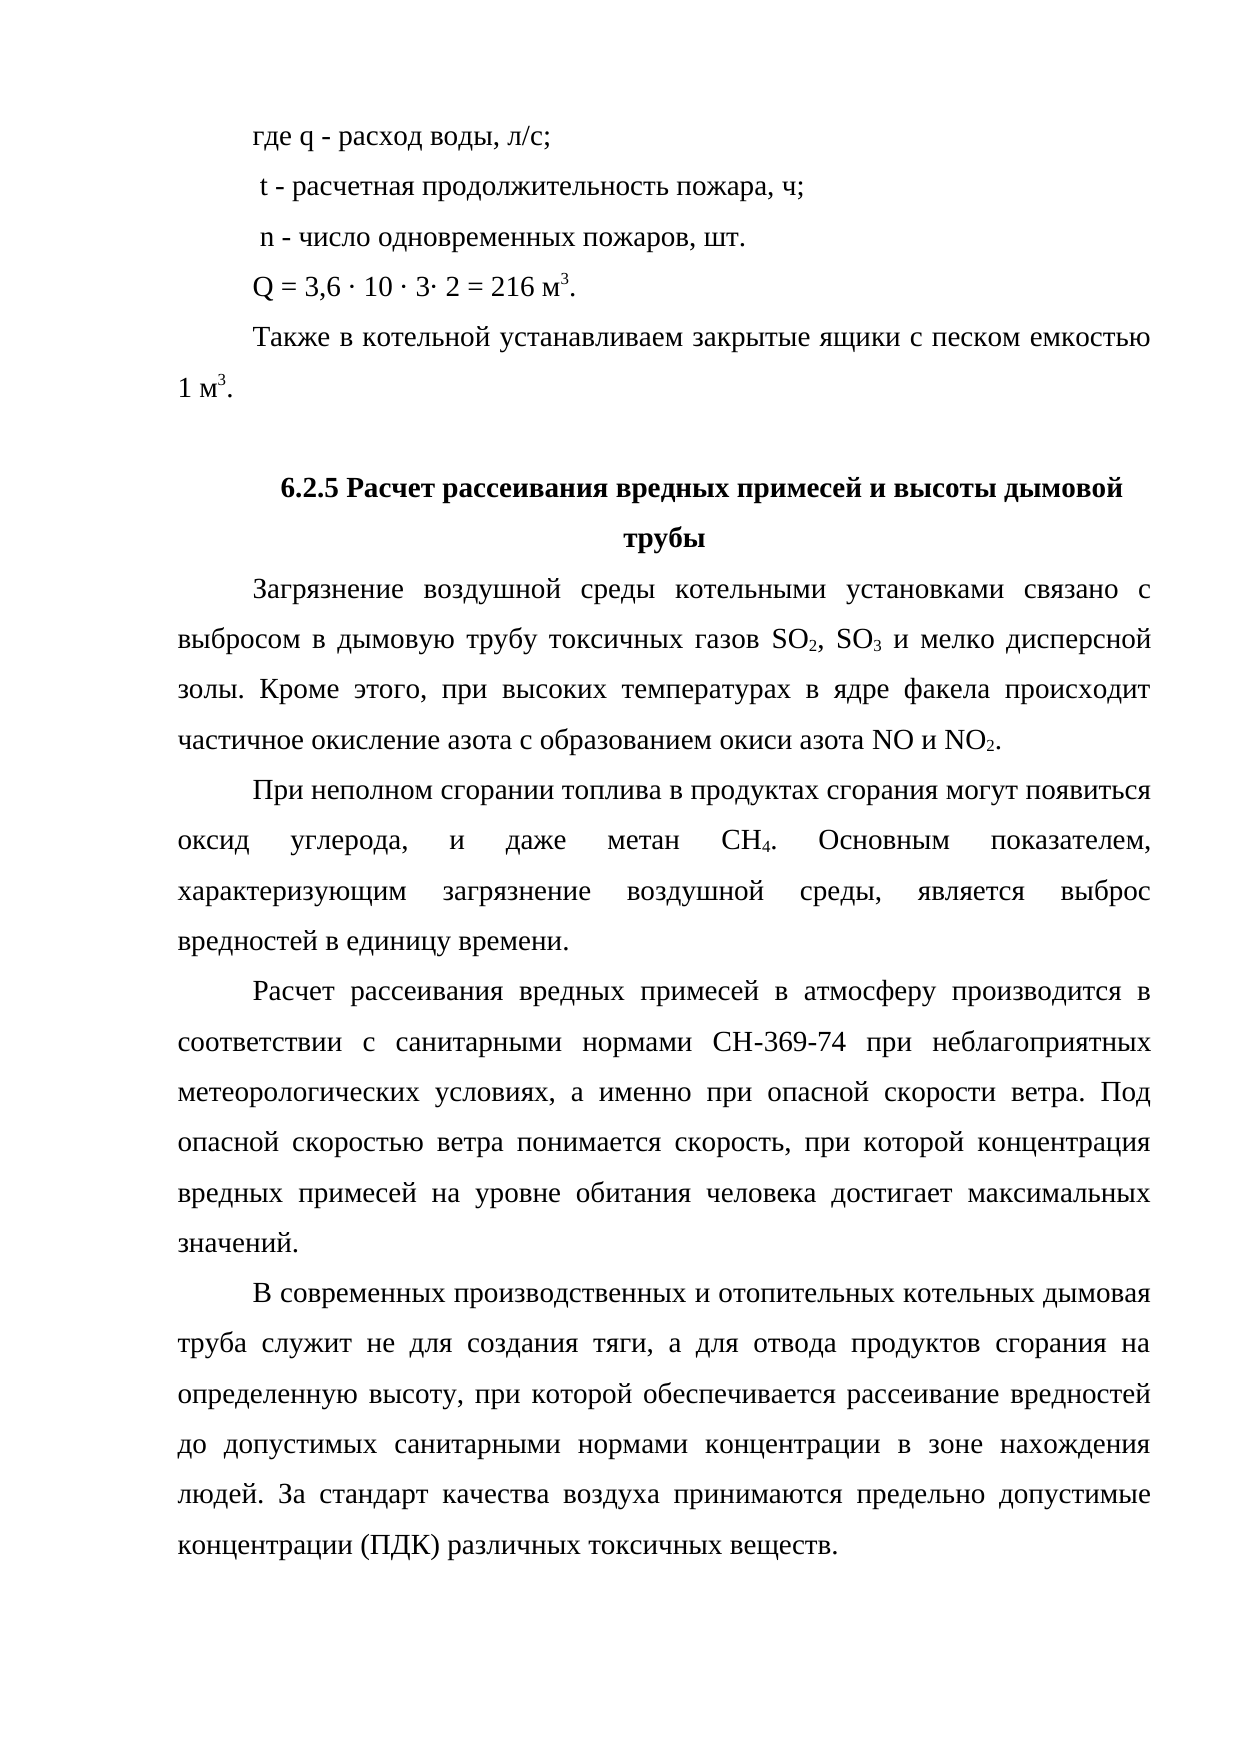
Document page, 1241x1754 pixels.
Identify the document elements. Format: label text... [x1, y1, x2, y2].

text 6.2.5 Расчет рассеивания вредных примесей и высоты дымовой трубы [177, 470, 1152, 554]
text В современных производственных и отопительных котельных дымовая труба служит не для создания тяги, а для отвода продуктов сгорания на определенную высоту, при которой обеспечивается рассеивание вредностей до допустимых санитарными нормами концентрации в зоне нахождения людей. За стандарт качества воздуха принимаются предельно допустимые концентрации (ПДК) различных токсичных веществ. [177, 1275, 1152, 1560]
text Загрязнение воздушной среды котельными установками связано с выбросом в дымовую трубу токсичных газов SO2, SO3 и мелко дисперсной золы. Кроме этого, при высоких температурах в ядре факела происходит частичное окисление азота с образованием окиси азота NO и NO2. [177, 571, 1152, 755]
text где q - расход воды, л/с; [177, 118, 1152, 152]
text Расчет рассеивания вредных примесей в атмосферу производится в соответствии с санитарными нормами СН-369-74 при неблагоприятных метеорологических условиях, а именно при опасной скорости ветра. Под опасной скоростью ветра понимается скорость, при которой концентрация вредных примесей на уровне обитания человека достигает максимальных значений. [177, 973, 1152, 1258]
text n - число одновременных пожаров, шт. [177, 219, 1152, 252]
text Q = 3,6 · 10 · 3· 2 = 216 м3. [177, 269, 1152, 303]
text Также в котельной устанавливаем закрытые ящики с песком емкостью 1 м3. [177, 319, 1152, 403]
text При неполном сгорании топлива в продуктах сгорания могут появиться оксид углерода, и даже метан CH4. Основным показателем, характеризующим загрязнение воздушной среды, является выброс вредностей в единицу времени. [177, 772, 1152, 957]
text t - расчетная продолжительность пожара, ч; [177, 168, 1152, 202]
